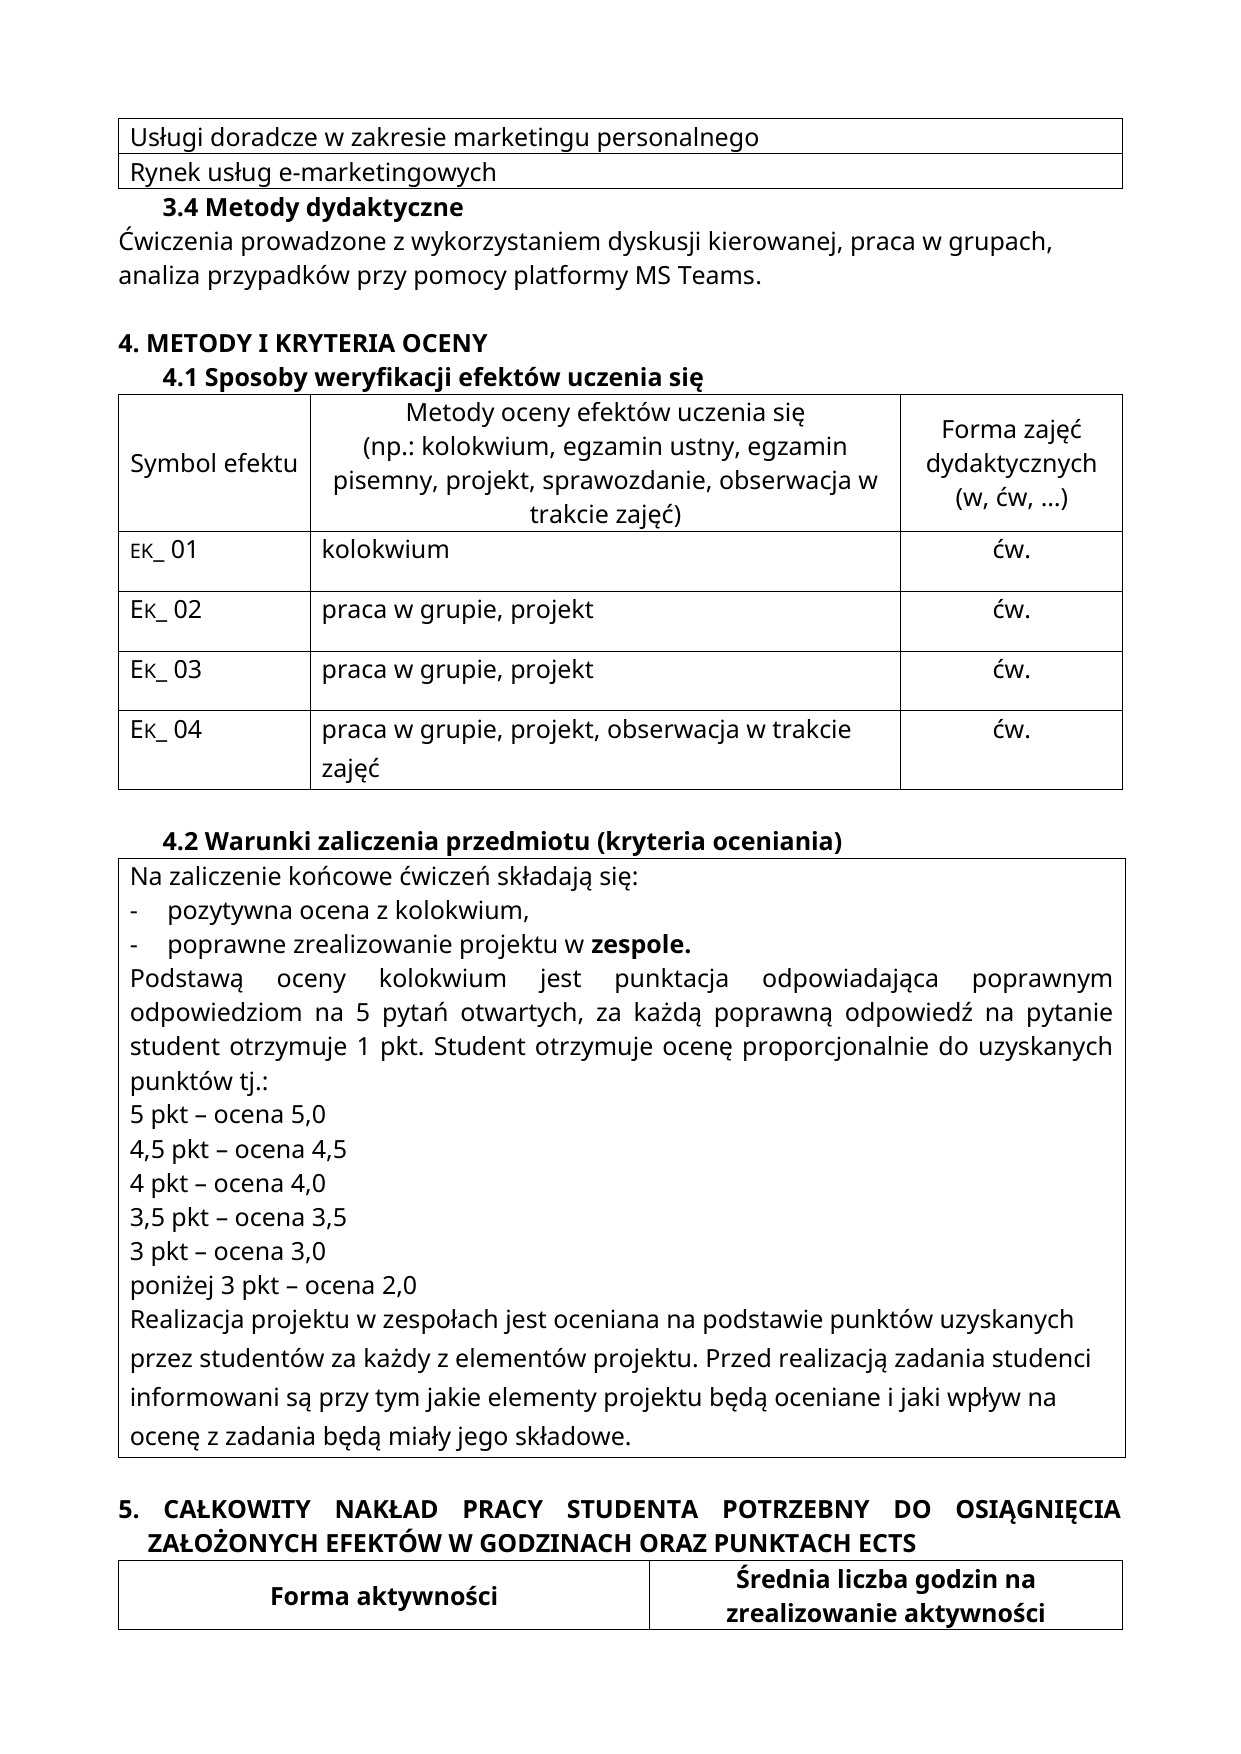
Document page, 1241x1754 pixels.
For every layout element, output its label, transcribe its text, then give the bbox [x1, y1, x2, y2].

table_cell ćw. [901, 652, 1122, 710]
table_cell Rynek usług e-marketingowych [119, 154, 1122, 188]
text 4.1 Sposoby weryfikacji efektów uczenia się [162, 360, 1122, 394]
text 5. CAŁKOWITY NAKŁAD PRACY STUDENTA POTRZEBNY DO OSIĄGNIĘCIA ZAŁOŻONYCH EFEKTÓW W GODZINACH ORAZ PUNKTACH ECTS [118, 1492, 1122, 1560]
table_cell Ek_ 04 [119, 711, 310, 788]
text 3.4 Metody dydaktyczne [162, 189, 1122, 223]
table_header Na zaliczenie końcowe ćwiczeń składają się: pozytywna ocena z kolokwium, poprawne zrealizowanie projektu w zespole. Podstawą oceny kolokwium jest punktacja odpowiadająca poprawnym odpowiedziom na 5 pytań otwartych, za każdą poprawną odpowiedź na pytanie student otrzymuje 1 pkt. Student otrzymuje ocenę proporcjonalnie do uzyskanych punktów tj.: 5 pkt – ocena 5,0 4,5 pkt – ocena 4,5 4 pkt – ocena 4,0 3,5 pkt – ocena 3,5 3 pkt – ocena 3,0 poniżej 3 pkt – ocena 2,0 Realizacja projektu w zespołach jest oceniana na podstawie punktów uzyskanych przez studentów za każdy z elementów projektu. Przed realizacją zadania studenci informowani są przy tym jakie elementy projektu będą oceniane i jaki wpływ na ocenę z zadania będą miały jego składowe. [119, 859, 1125, 1457]
table_header Forma zajęć dydaktycznych (w, ćw, …) [901, 395, 1122, 531]
text 4. METODY I KRYTERIA OCENY [118, 326, 1122, 360]
table_header Średnia liczba godzin na zrealizowanie aktywności [650, 1561, 1122, 1629]
table_cell Ek_ 02 [119, 592, 310, 651]
table_cell ćw. [901, 592, 1122, 651]
table_header Symbol efektu [119, 395, 310, 531]
text 4.2 Warunki zaliczenia przedmiotu (kryteria oceniania) [162, 824, 1122, 858]
table_cell praca w grupie, projekt, obserwacja w trakcie zajęć [311, 711, 900, 788]
text Ćwiczenia prowadzone z wykorzystaniem dyskusji kierowanej, praca w grupach, analiza przypadków przy pomocy platformy MS Teams. [118, 223, 1122, 292]
table_cell ćw. [901, 532, 1122, 591]
table_cell ek_ 01 [119, 532, 310, 591]
table_header Forma aktywności [119, 1561, 649, 1629]
table_cell ćw. [901, 711, 1122, 788]
table_cell praca w grupie, projekt [311, 652, 900, 710]
table_cell Ek_ 03 [119, 652, 310, 710]
table_cell kolokwium [311, 532, 900, 591]
table_cell Usługi doradcze w zakresie marketingu personalnego [119, 119, 1122, 153]
table_header Metody oceny efektów uczenia się (np.: kolokwium, egzamin ustny, egzamin pisemny, projekt, sprawozdanie, obserwacja w trakcie zajęć) [311, 395, 900, 531]
table_cell praca w grupie, projekt [311, 592, 900, 651]
